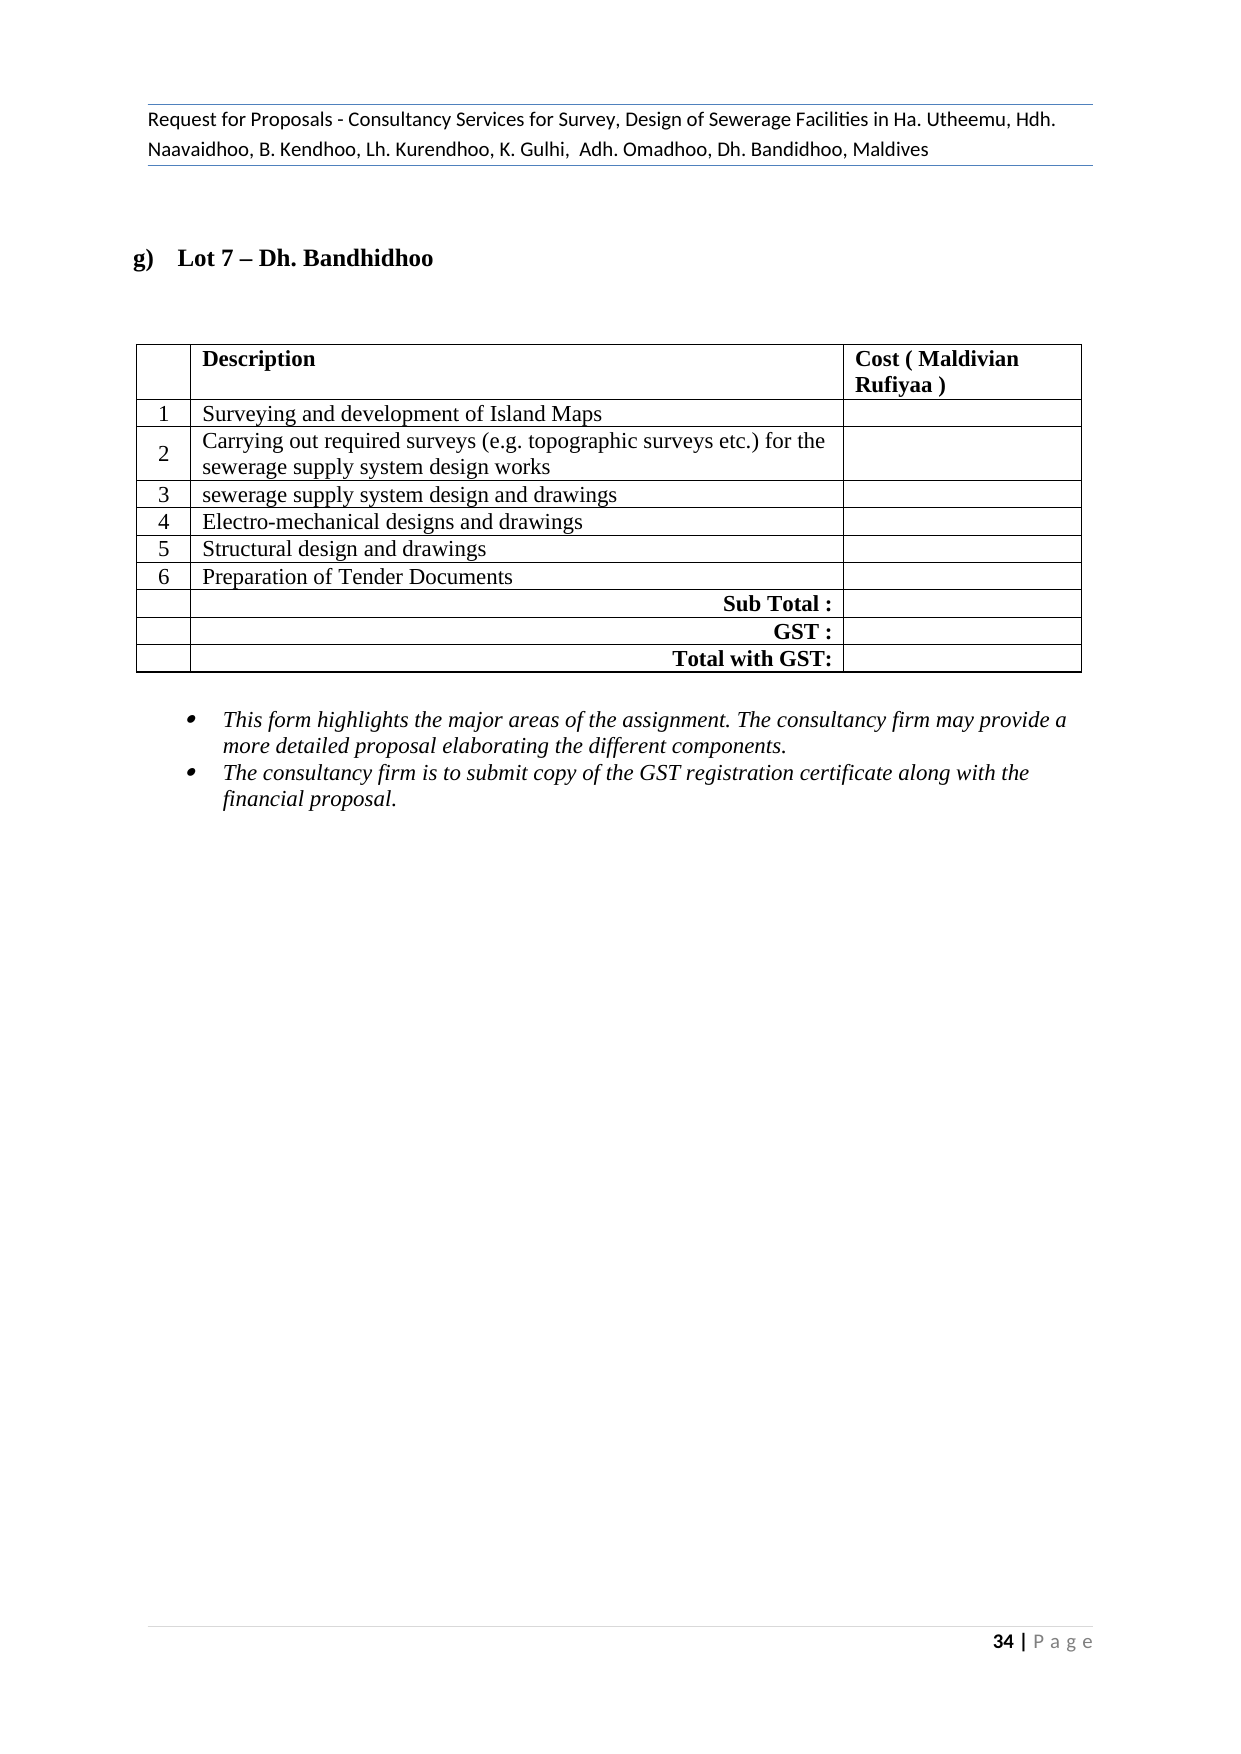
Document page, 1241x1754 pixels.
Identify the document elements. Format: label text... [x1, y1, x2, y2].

table_cell 3 [137, 481, 190, 507]
table_cell [137, 645, 190, 671]
table_cell Carrying out required surveys (e.g. topographic surveys etc.) for the sewerage supply system design works [191, 427, 843, 480]
table_cell 1 [137, 400, 190, 426]
table_cell Electro-mechanical designs and drawings [191, 508, 843, 534]
table_cell [844, 563, 1081, 589]
table_cell [844, 536, 1081, 562]
table_cell [844, 481, 1081, 507]
list The consultancy firm is to submit copy of the GST registration certificate along with the financial proposal. [185, 759, 1093, 811]
table_cell Structural design and drawings [191, 536, 843, 562]
table_cell [844, 645, 1081, 671]
table_cell 5 [137, 536, 190, 562]
table_cell [844, 508, 1081, 534]
table_cell 2 [137, 427, 190, 480]
table_cell Surveying and development of Island Maps [191, 400, 843, 426]
table_cell [137, 618, 190, 644]
table_cell GST : [191, 618, 843, 644]
table_cell Preparation of Tender Documents [191, 563, 843, 589]
table_cell Sub Total : [191, 590, 843, 617]
table_cell 4 [137, 508, 190, 534]
table_cell 6 [137, 563, 190, 589]
table_cell [137, 590, 190, 617]
table_cell sewerage supply system design and drawings [191, 481, 843, 507]
table_cell [844, 427, 1081, 480]
subtitle Lot 7 – Dh. Bandhidhoo [133, 243, 1093, 272]
table_cell [844, 618, 1081, 644]
table_header Cost ( Maldivian Rufiyaa ) [844, 345, 1081, 398]
table_cell [844, 400, 1081, 426]
table_cell [844, 590, 1081, 617]
table_header Description [191, 345, 843, 398]
table_header [137, 345, 190, 398]
table_cell Total with GST: [191, 645, 843, 671]
list This form highlights the major areas of the assignment. The consultancy firm may provide a more detailed proposal elaborating the different components. [185, 706, 1093, 759]
